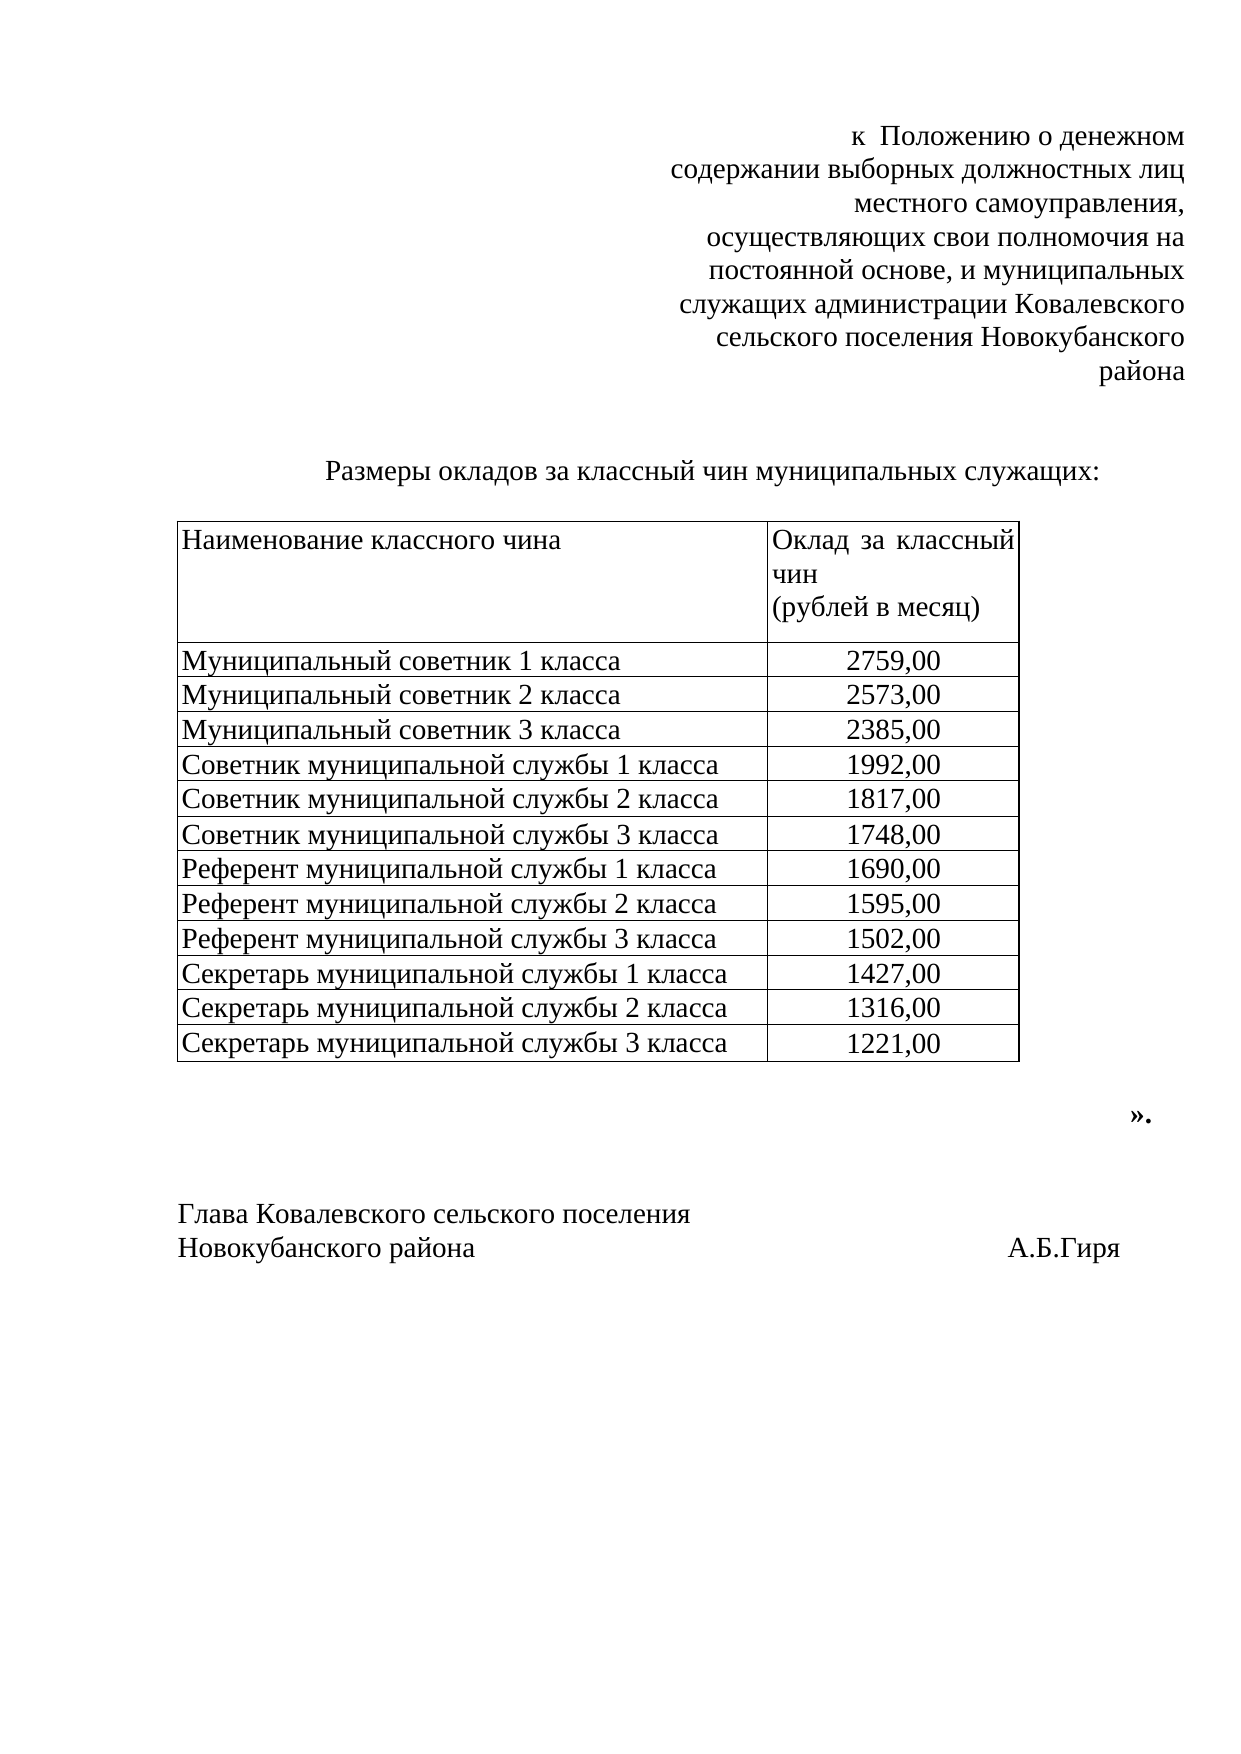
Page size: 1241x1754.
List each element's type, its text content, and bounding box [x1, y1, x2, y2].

table_cell 1817,00 [768, 781, 1018, 816]
table_cell Секретарь муниципальной службы 2 класса [178, 990, 767, 1024]
table_cell Референт муниципальной службы 3 класса [178, 921, 767, 955]
table_cell 1316,00 [768, 990, 1018, 1024]
table_cell Секретарь муниципальной службы 1 класса [178, 956, 767, 989]
table_header Оклад за классный чин (рублей в месяц) [768, 522, 1018, 642]
table_cell 2573,00 [768, 677, 1018, 711]
table_header Наименование классного чина [178, 522, 767, 642]
table_cell 1221,00 [768, 1025, 1018, 1061]
table_cell Референт муниципальной службы 2 класса [178, 886, 767, 920]
table_cell 2385,00 [768, 712, 1018, 746]
text Новокубанского района А.Б.Гиря [177, 1230, 1152, 1263]
table_cell Советник муниципальной службы 1 класса [178, 747, 767, 780]
table_cell 1427,00 [768, 956, 1018, 989]
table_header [635, 118, 1196, 420]
text Глава Ковалевского сельского поселения [177, 1196, 1152, 1230]
table_cell 1595,00 [768, 886, 1018, 920]
text Размеры окладов за классный чин муниципальных служащих: [177, 453, 1152, 487]
table_cell 2759,00 [768, 643, 1018, 676]
table_cell Секретарь муниципальной службы 3 класса [178, 1025, 767, 1061]
table_cell Советник муниципальной службы 2 класса [178, 781, 767, 816]
table_cell Муниципальный советник 2 класса [178, 677, 767, 711]
text ». [177, 1096, 1152, 1129]
table_cell Референт муниципальной службы 1 класса [178, 851, 767, 885]
table_cell 1690,00 [768, 851, 1018, 885]
table_cell 1992,00 [768, 747, 1018, 780]
table_cell Советник муниципальной службы 3 класса [178, 817, 767, 850]
table_cell Муниципальный советник 1 класса [178, 643, 767, 676]
table_cell 1502,00 [768, 921, 1018, 955]
table_cell Муниципальный советник 3 класса [178, 712, 767, 746]
table_cell 1748,00 [768, 817, 1018, 850]
